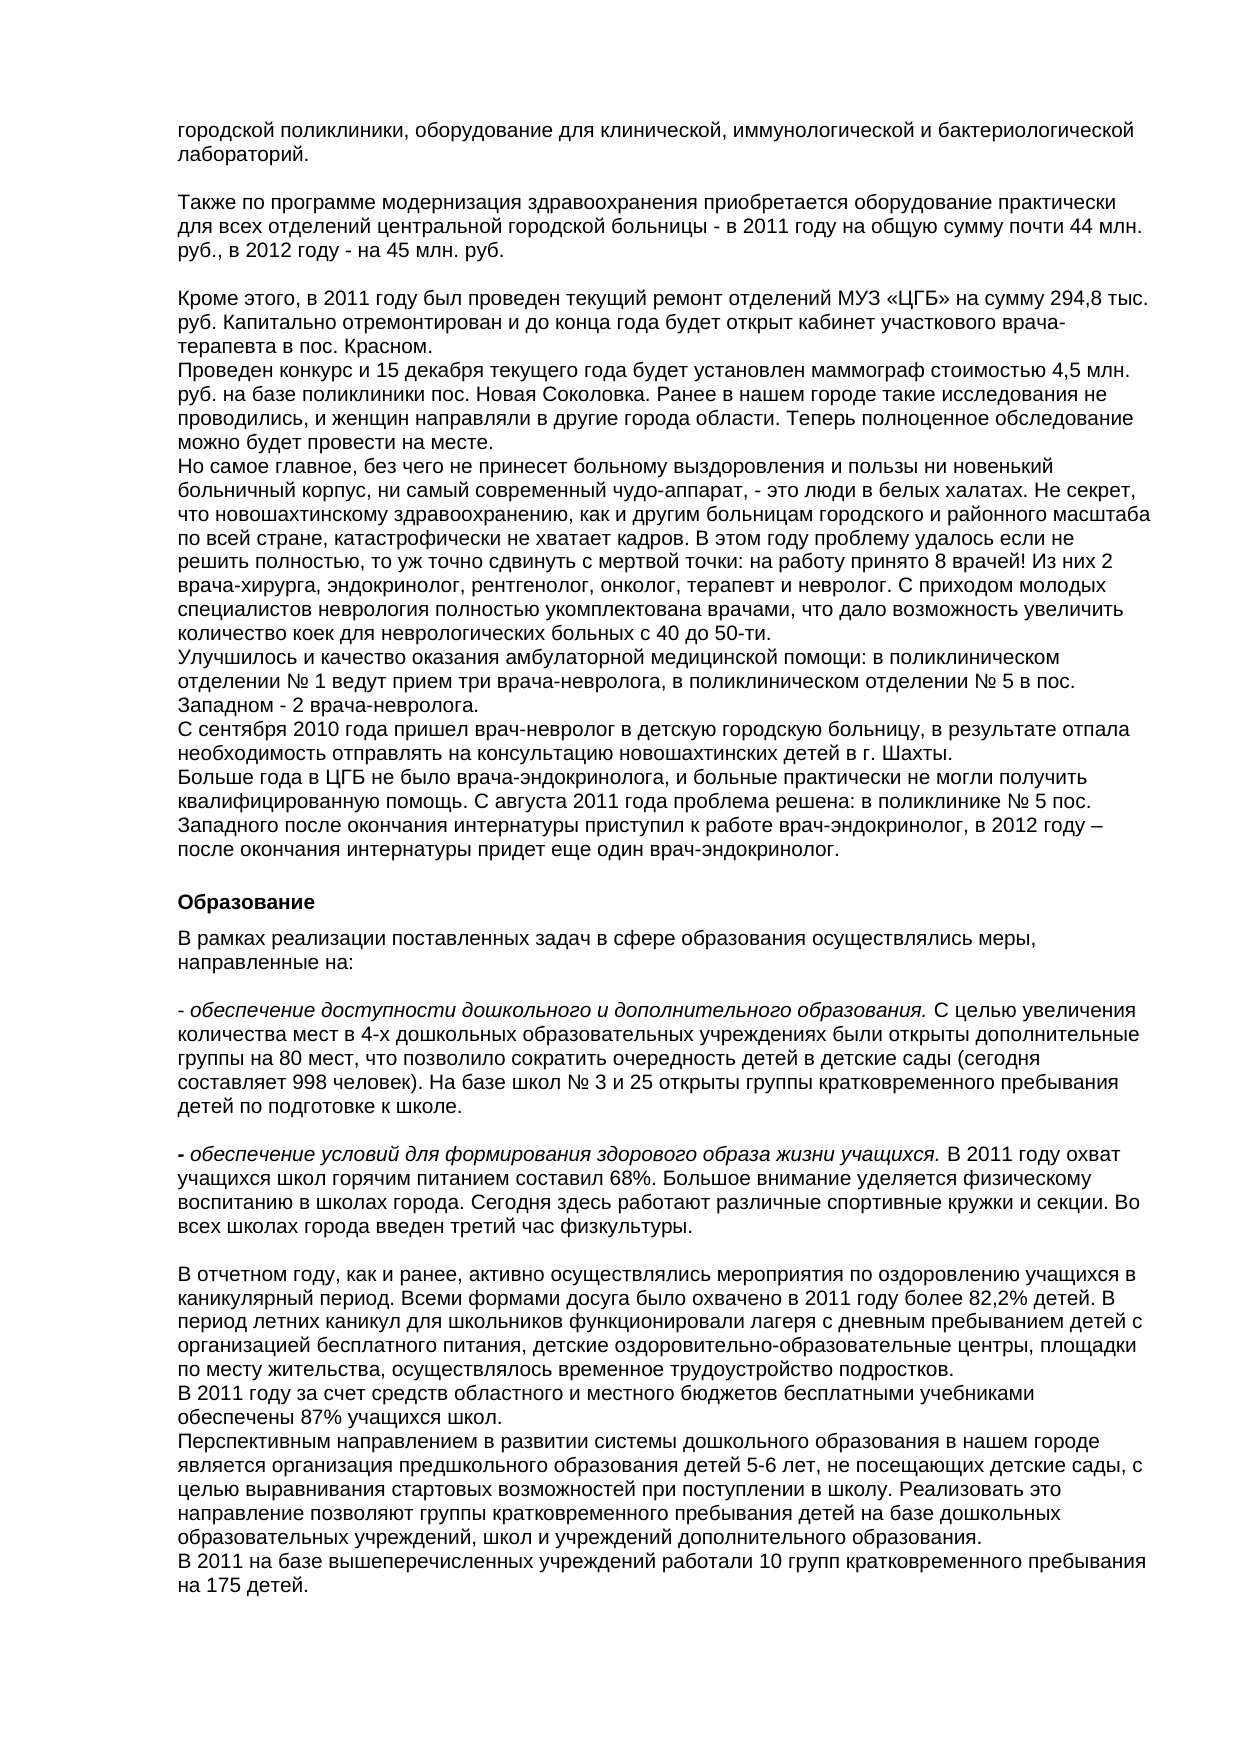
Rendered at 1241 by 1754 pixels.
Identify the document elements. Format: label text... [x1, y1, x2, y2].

text Также по программе модернизация здравоохранения приобретается оборудование практически для всех отделений центральной городской больницы - в 2011 году на общую сумму почти 44 млн. руб., в 2012 году - на 45 млн. руб. [177, 166, 1152, 262]
text Кроме этого, в 2011 году был проведен текущий ремонт отделений МУЗ «ЦГБ» на сумму 294,8 тыс. руб. Капитально отремонтирован и до конца года будет открыт кабинет участкового врача-терапевта в пос. Красном. [177, 262, 1152, 358]
text В отчетном году, как и ранее, активно осуществлялись мероприятия по оздоровлению учащихся в каникулярный период. Всеми формами досуга было охвачено в 2011 году более 82,2% детей. В период летних каникул для школьников функционировали лагеря с дневным пребыванием детей с организацией бесплатного питания, детские оздоровительно-образовательные центры, площадки по месту жительства, осуществлялось временное трудоустройство подростков. [177, 1237, 1152, 1381]
text - обеспечение доступности дошкольного и дополнительного образования. С целью увеличения количества мест в 4-х дошкольных образовательных учреждениях были открыты дополнительные группы на 80 мест, что позволило сократить очередность детей в детские сады (сегодня составляет 998 человек). На базе школ № 3 и 25 открыты группы кратковременного пребывания детей по подготовке к школе. [177, 974, 1152, 1118]
text Образование [177, 890, 1152, 914]
text Больше года в ЦГБ не было врача-эндокринолога, и больные практически не могли получить квалифицированную помощь. С августа 2011 года проблема решена: в поликлинике № 5 пос. Западного после окончания интернатуры приступил к работе врач-эндокринолог, в 2012 году – после окончания интернатуры придет еще один врач-эндокринолог. [177, 765, 1152, 861]
text С сентября 2010 года пришел врач-невролог в детскую городскую больницу, в результате отпала необходимость отправлять на консультацию новошахтинских детей в г. Шахты. [177, 717, 1152, 765]
text Проведен конкурс и 15 декабря текущего года будет установлен маммограф стоимостью 4,5 млн. руб. на базе поликлиники пос. Новая Соколовка. Ранее в нашем городе такие исследования не проводились, и женщин направляли в другие города области. Теперь полноценное обследование можно будет провести на месте. [177, 358, 1152, 453]
text - обеспечение условий для формирования здорового образа жизни учащихся. В 2011 году охват учащихся школ горячим питанием составил 68%. Большое внимание уделяется физическому воспитанию в школах города. Сегодня здесь работают различные спортивные кружки и секции. Во всех школах города введен третий час физкультуры. [177, 1118, 1152, 1237]
text В 2011 на базе вышеперечисленных учреждений работали 10 групп кратковременного пребывания на 175 детей. [177, 1549, 1152, 1597]
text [177, 118, 1152, 166]
text В 2011 году за счет средств областного и местного бюджетов бесплатными учебниками обеспечены 87% учащихся школ. [177, 1381, 1152, 1429]
text Но самое главное, без чего не принесет больному выздоровления и пользы ни новенький больничный корпус, ни самый современный чудо-аппарат, - это люди в белых халатах. Не секрет, что новошахтинскому здравоохранению, как и другим больницам городского и районного масштаба по всей стране, катастрофически не хватает кадров. В этом году проблему удалось если не решить полностью, то уж точно сдвинуть с мертвой точки: на работу принято 8 врачей! Из них 2 врача-хирурга, эндокринолог, рентгенолог, онколог, терапевт и невролог. С приходом молодых специалистов неврология полностью укомплектована врачами, что дало возможность увеличить количество коек для неврологических больных с 40 до 50-ти. [177, 453, 1152, 645]
text Улучшилось и качество оказания амбулаторной медицинской помощи: в поликлиническом отделении № 1 ведут прием три врача-невролога, в поликлиническом отделении № 5 в пос. Западном - 2 врача-невролога. [177, 645, 1152, 717]
text В рамках реализации поставленных задач в сфере образования осуществлялись меры, направленные на: [177, 926, 1152, 974]
text Перспективным направлением в развитии системы дошкольного образования в нашем городе является организация предшкольного образования детей 5-6 лет, не посещающих детские сады, с целью выравнивания стартовых возможностей при поступлении в школу. Реализовать это направление позволяют группы кратковременного пребывания детей на базе дошкольных образовательных учреждений, школ и учреждений дополнительного образования. [177, 1429, 1152, 1549]
